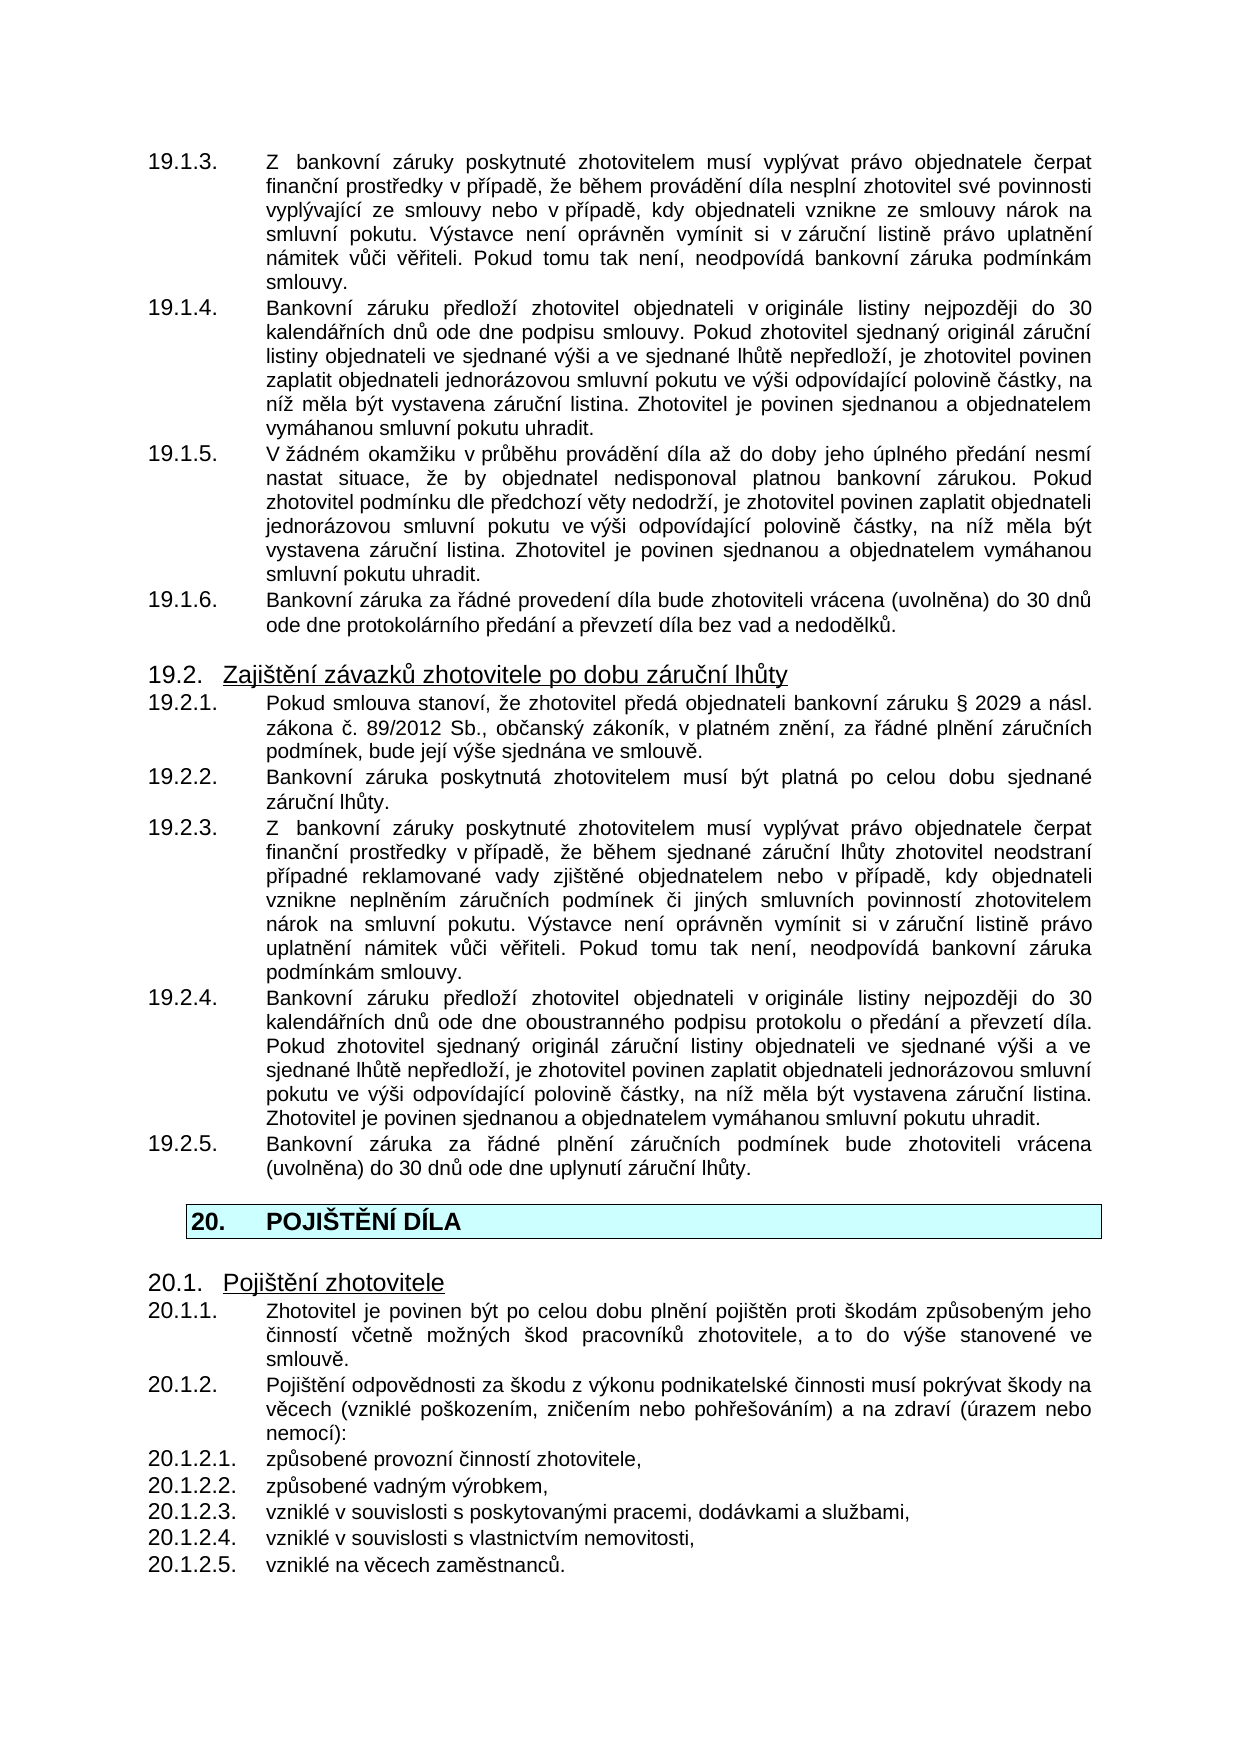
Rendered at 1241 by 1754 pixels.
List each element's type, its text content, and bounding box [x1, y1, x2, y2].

text Pojištění díla [187, 1205, 1101, 1238]
list způsobené vadným výrobkem, [148, 1472, 1093, 1498]
list Zajištění závazků zhotovitele po dobu záruční lhůty [148, 660, 1093, 689]
list vzniklé na věcech zaměstnanců. [148, 1551, 1093, 1577]
list Bankovní záruku předloží zhotovitel objednateli v originále listiny nejpozději do 30 kalendářních dnů ode dne oboustranného podpisu protokolu o předání a převzetí díla. Pokud zhotovitel sjednaný originál záruční listiny objednateli ve sjednané výši a ve sjednané lhůtě nepředloží, je zhotovitel povinen zaplatit objednateli jednorázovou smluvní pokutu ve výši odpovídající polovině částky, na níž měla být vystavena záruční listina. Zhotovitel je povinen sjednanou a objednatelem vymáhanou smluvní pokutu uhradit. [148, 984, 1093, 1130]
list V žádném okamžiku v průběhu provádění díla až do doby jeho úplného předání nesmí nastat situace, že by objednatel nedisponoval platnou bankovní zárukou. Pokud zhotovitel podmínku dle předchozí věty nedodrží, je zhotovitel povinen zaplatit objednateli jednorázovou smluvní pokutu ve výši odpovídající polovině částky, na níž měla být vystavena záruční listina. Zhotovitel je povinen sjednanou a objednatelem vymáhanou smluvní pokutu uhradit. [148, 440, 1093, 586]
list vzniklé v souvislosti s vlastnictvím nemovitosti, [148, 1524, 1093, 1551]
list Pojištění odpovědnosti za škodu z výkonu podnikatelské činnosti musí pokrývat škody na věcech (vzniklé poškozením, zničením nebo pohřešováním) a na zdraví (úrazem nebo nemocí): [148, 1371, 1093, 1445]
list Z bankovní záruky poskytnuté zhotovitelem musí vyplývat právo objednatele čerpat finanční prostředky v případě, že během sjednané záruční lhůty zhotovitel neodstraní případné reklamované vady zjištěné objednatelem nebo v případě, kdy objednateli vznikne neplněním záručních podmínek či jiných smluvních povinností zhotovitelem nárok na smluvní pokutu. Výstavce není oprávněn vymínit si v záruční listině právo uplatnění námitek vůči věřiteli. Pokud tomu tak není, neodpovídá bankovní záruka podmínkám smlouvy. [148, 814, 1093, 984]
list Bankovní záruka za řádné plnění záručních podmínek bude zhotoviteli vrácena (uvolněna) do 30 dnů ode dne uplynutí záruční lhůty. [148, 1130, 1093, 1180]
list Zhotovitel je povinen být po celou dobu plnění pojištěn proti škodám způsobeným jeho činností včetně možných škod pracovníků zhotovitele, a to do výše stanovené ve smlouvě. [148, 1297, 1093, 1371]
list vzniklé v souvislosti s poskytovanými pracemi, dodávkami a službami, [148, 1498, 1093, 1524]
list Bankovní záruka za řádné provedení díla bude zhotoviteli vrácena (uvolněna) do 30 dnů ode dne protokolárního předání a převzetí díla bez vad a nedodělků. [148, 586, 1093, 636]
list způsobené provozní činností zhotovitele, [148, 1445, 1093, 1472]
list Pokud smlouva stanoví, že zhotovitel předá objednateli bankovní záruku § 2029 a násl. zákona č. 89/2012 Sb., občanský zákoník, v platném znění, za řádné plnění záručních podmínek, bude její výše sjednána ve smlouvě. [148, 689, 1093, 763]
list Z bankovní záruky poskytnuté zhotovitelem musí vyplývat právo objednatele čerpat finanční prostředky v případě, že během provádění díla nesplní zhotovitel své povinnosti vyplývající ze smlouvy nebo v případě, kdy objednateli vznikne ze smlouvy nárok na smluvní pokutu. Výstavce není oprávněn vymínit si v záruční listině právo uplatnění námitek vůči věřiteli. Pokud tomu tak není, neodpovídá bankovní záruka podmínkám smlouvy. [148, 148, 1093, 294]
list Bankovní záruku předloží zhotovitel objednateli v originále listiny nejpozději do 30 kalendářních dnů ode dne podpisu smlouvy. Pokud zhotovitel sjednaný originál záruční listiny objednateli ve sjednané výši a ve sjednané lhůtě nepředloží, je zhotovitel povinen zaplatit objednateli jednorázovou smluvní pokutu ve výši odpovídající polovině částky, na níž měla být vystavena záruční listina. Zhotovitel je povinen sjednanou a objednatelem vymáhanou smluvní pokutu uhradit. [148, 294, 1093, 440]
list Pojištění zhotovitele [148, 1268, 1093, 1297]
list Bankovní záruka poskytnutá zhotovitelem musí být platná po celou dobu sjednané záruční lhůty. [148, 763, 1093, 814]
